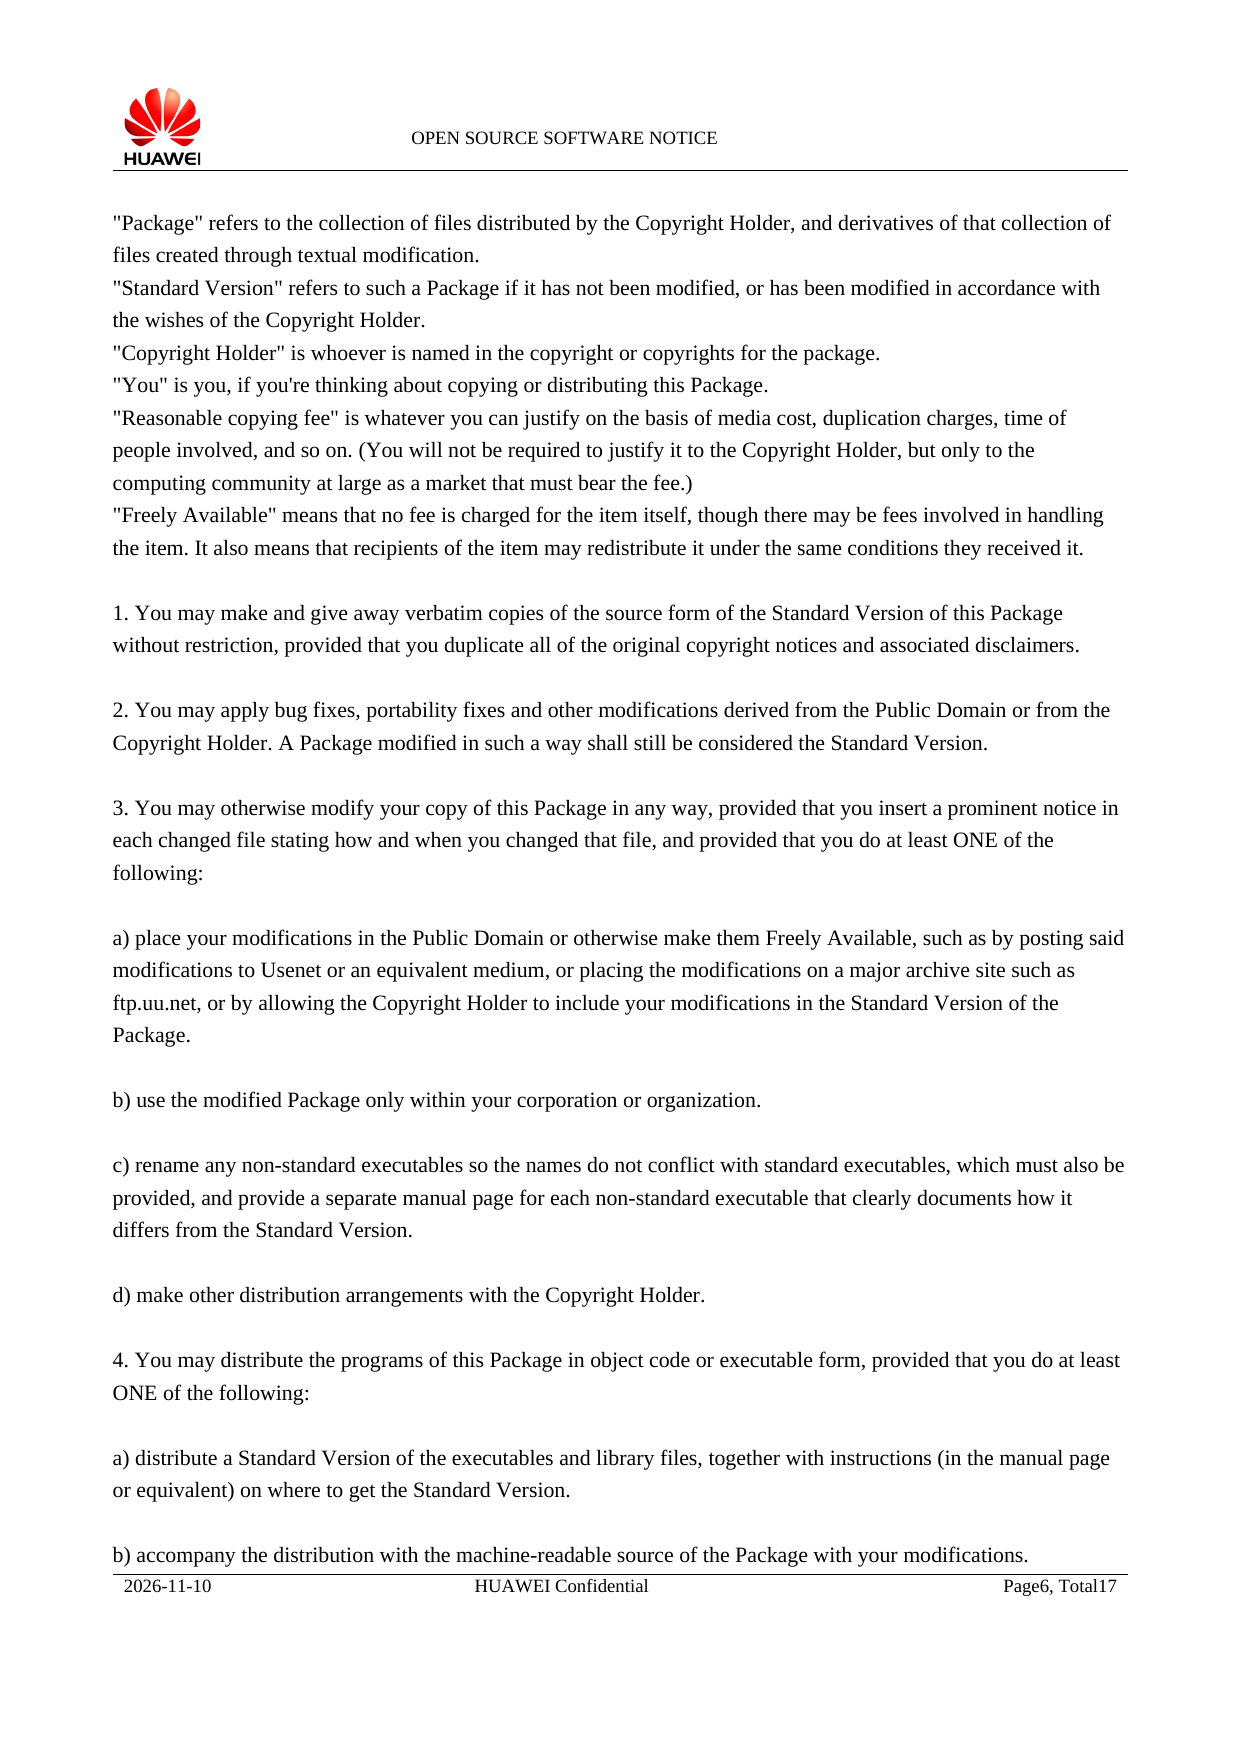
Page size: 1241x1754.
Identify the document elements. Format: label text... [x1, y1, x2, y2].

picture [124, 88, 201, 165]
